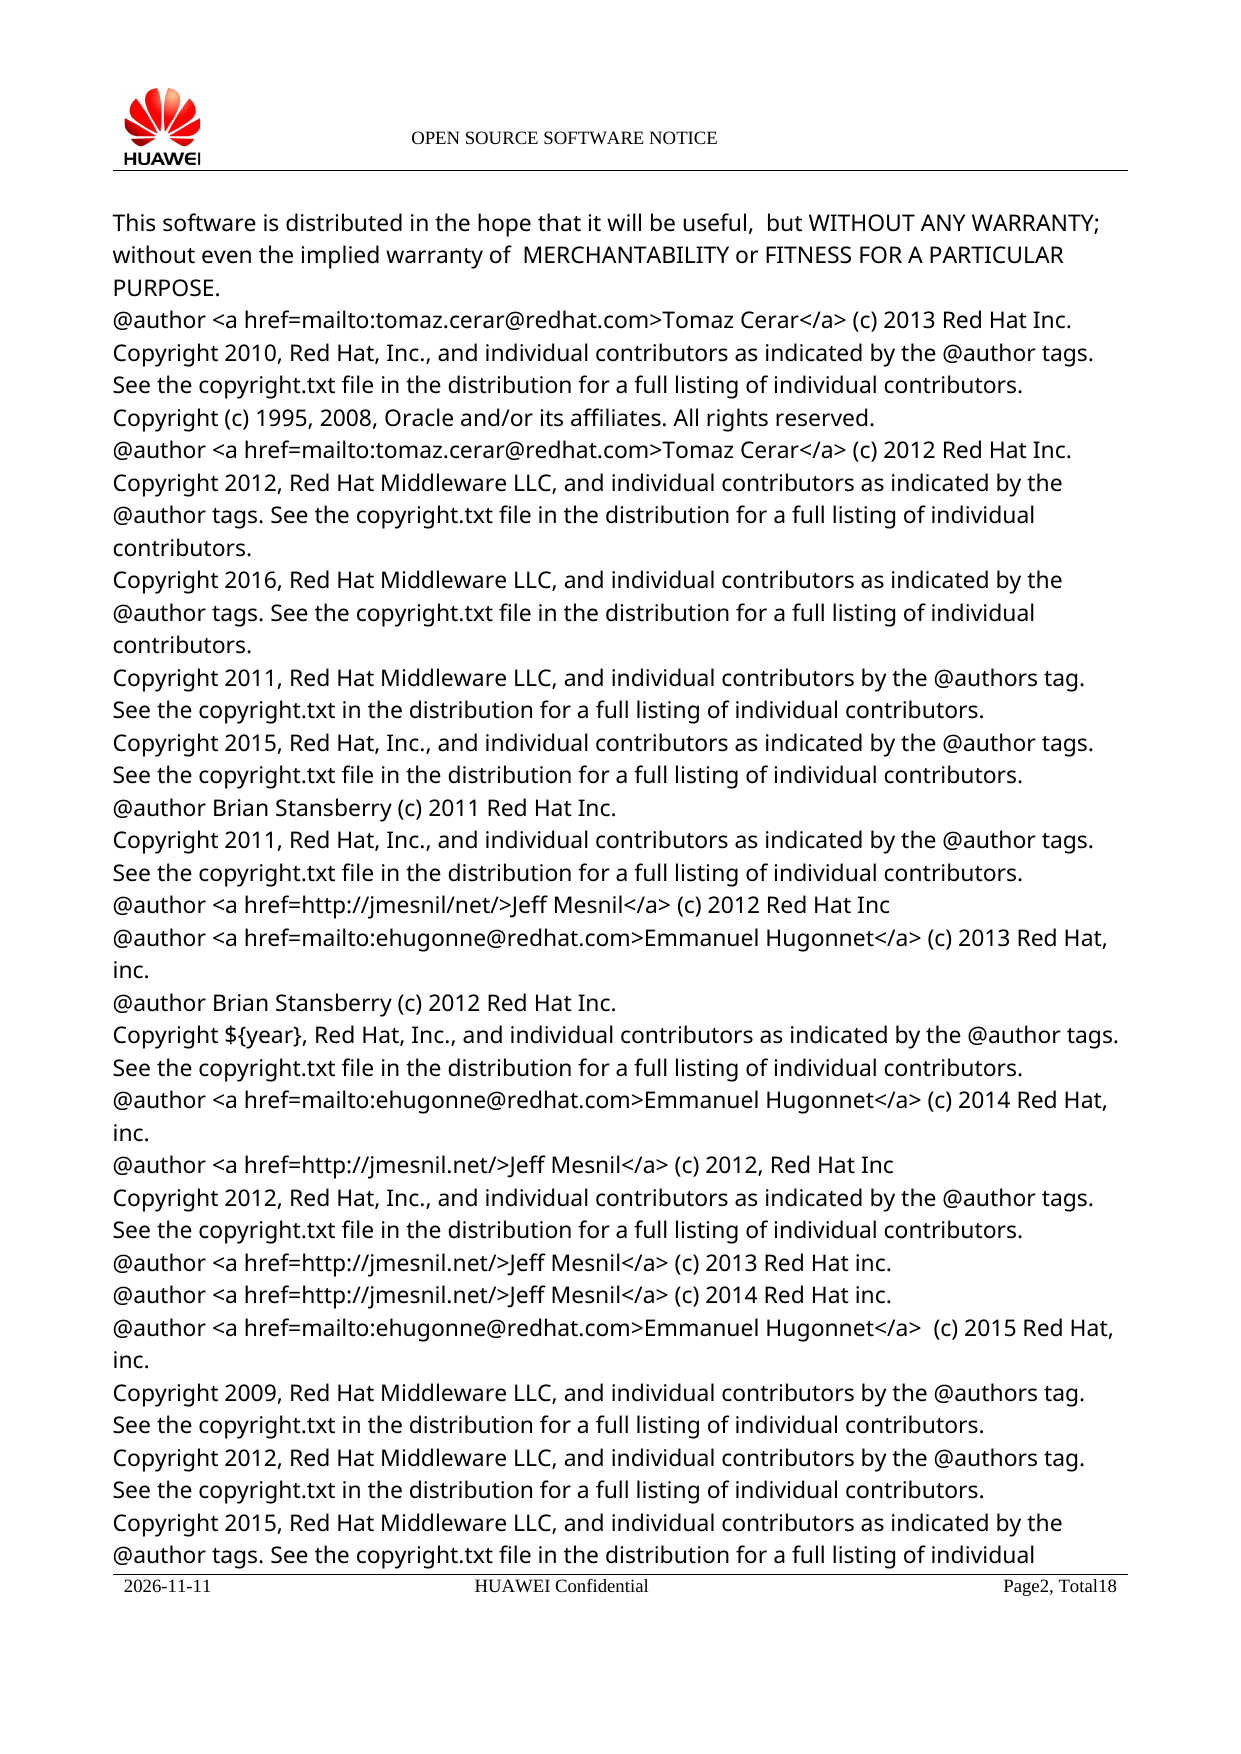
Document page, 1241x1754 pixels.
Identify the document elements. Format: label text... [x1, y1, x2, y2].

picture [124, 88, 201, 165]
